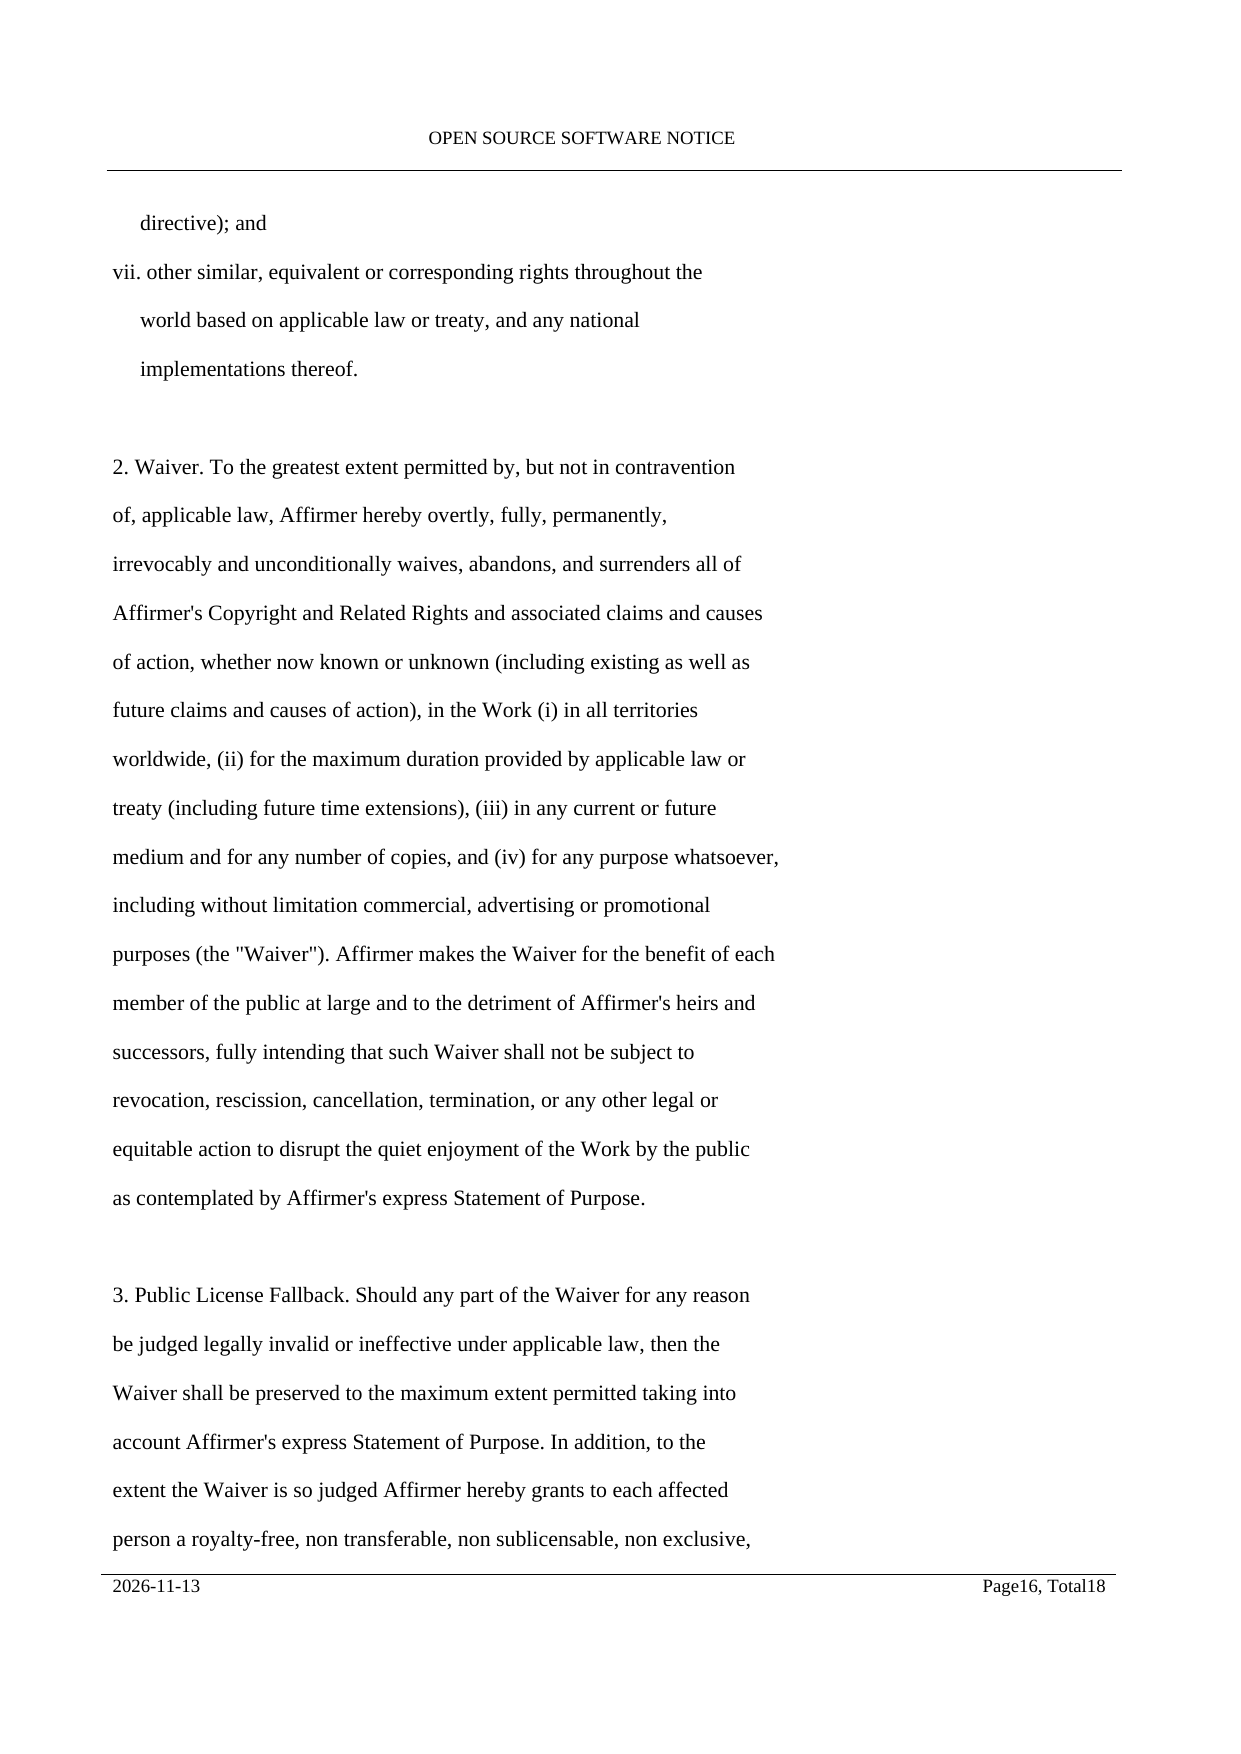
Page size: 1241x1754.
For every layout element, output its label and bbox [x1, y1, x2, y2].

text [112, 206, 1128, 1555]
